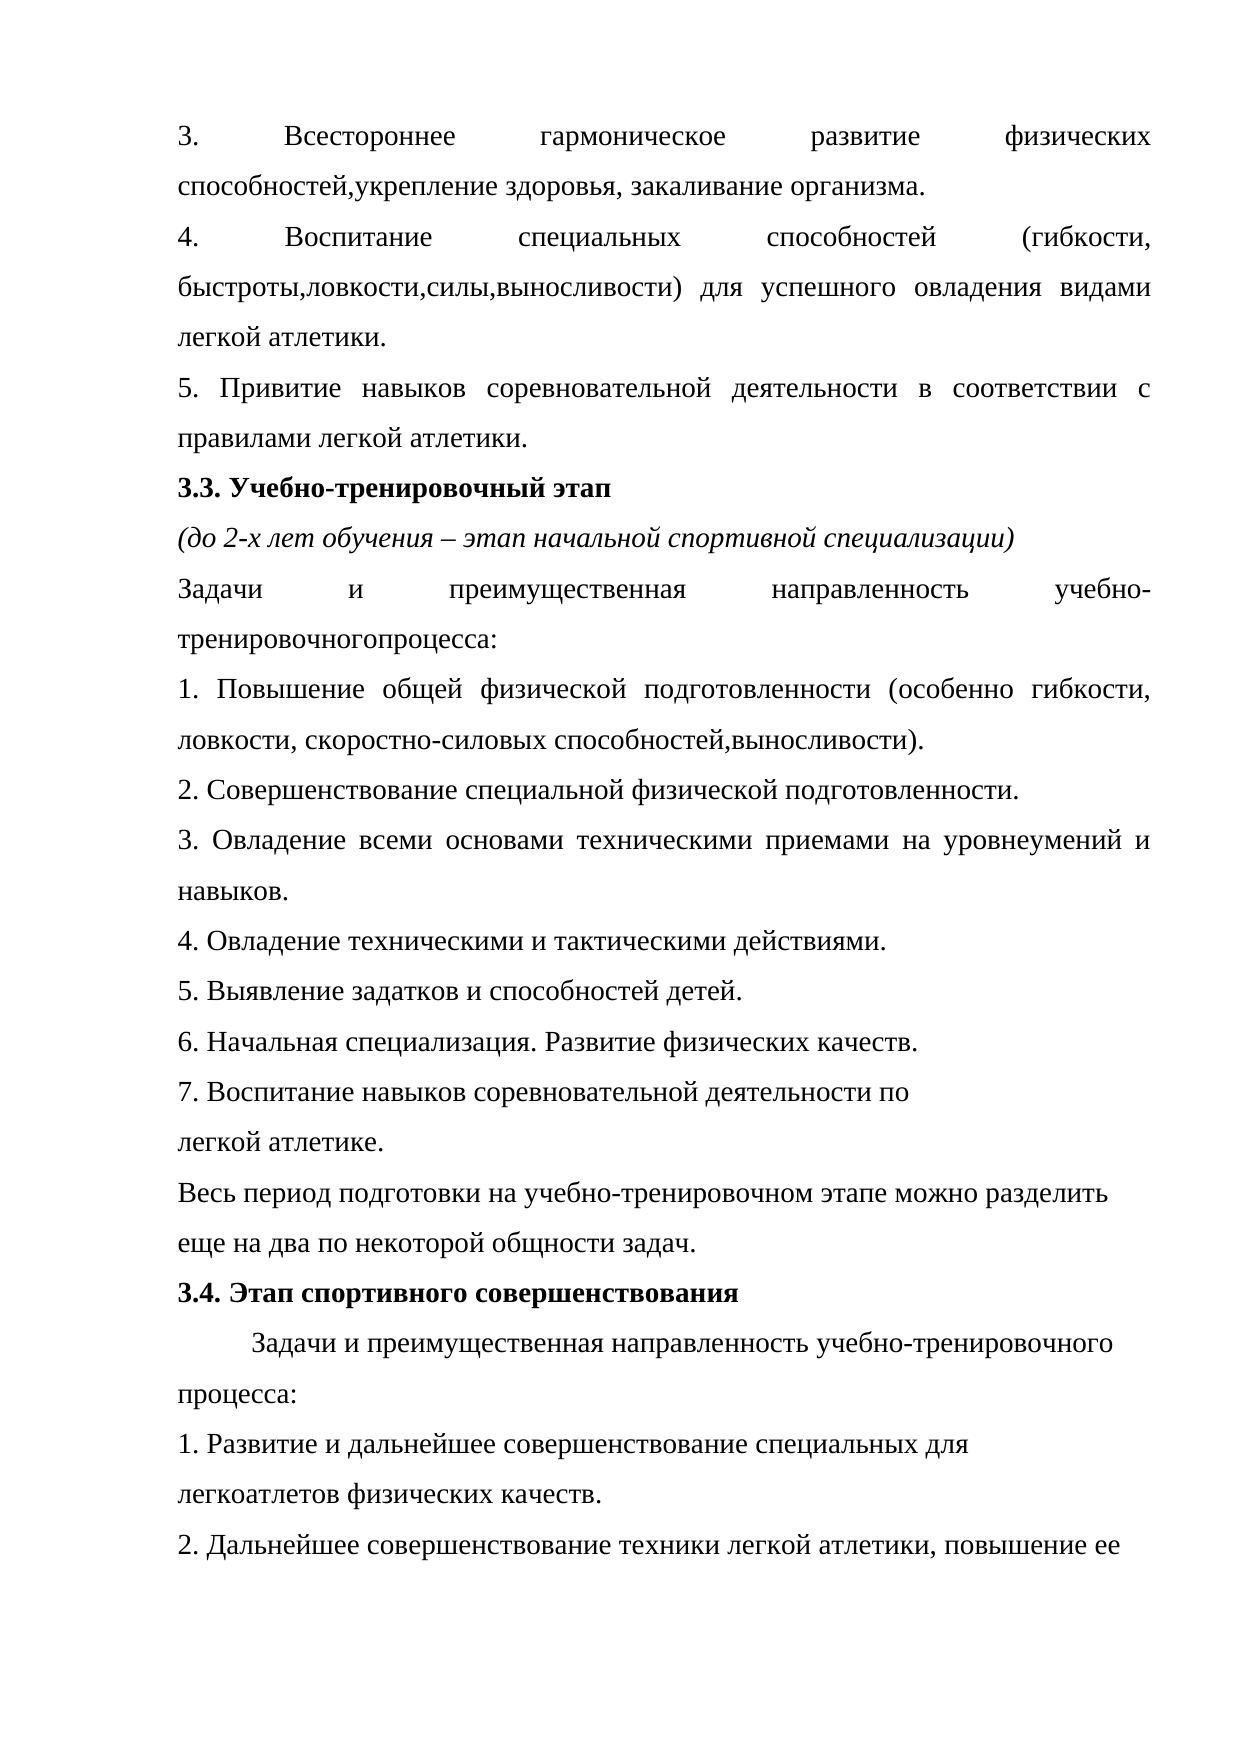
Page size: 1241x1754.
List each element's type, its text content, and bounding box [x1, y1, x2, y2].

text 3. Овладение всеми основами техническими приемами на уровнеумений и навыков. [177, 822, 1152, 906]
text 5. Выявление задатков и способностей детей. [177, 973, 1152, 1007]
text 1. Развитие и дальнейшее совершенствование специальных для [177, 1426, 1152, 1460]
text легкоатлетов физических качеств. [177, 1477, 1152, 1510]
text 4. Овладение техническими и тактическими действиями. [177, 923, 1152, 957]
text 3.4. Этап спортивного совершенствования [177, 1275, 1152, 1309]
text 3.3. Учебно-тренировочный этап [177, 470, 1152, 504]
text Задачи и преимущественная направленность учебно-тренировочногопроцесса: [177, 571, 1152, 655]
text 6. Начальная специализация. Развитие физических качеств. [177, 1024, 1152, 1057]
text процесса: [177, 1376, 1152, 1409]
text (до 2-х лет обучения – этап начальной спортивной специализации) [177, 521, 1152, 554]
text 2. Дальнейшее совершенствование техники легкой атлетики, повышение ее [177, 1527, 1152, 1560]
text 5. Привитие навыков соревновательной деятельности в соответствии с правилами легкой атлетики. [177, 370, 1152, 453]
text 4. Воспитание специальных способностей (гибкости, быстроты,ловкости,силы,выносливости) для успешного овладения видами легкой атлетики. [177, 219, 1152, 353]
text Задачи и преимущественная направленность учебно-тренировочного [177, 1326, 1152, 1359]
text 2. Совершенствование специальной физической подготовленности. [177, 772, 1152, 806]
text Весь период подготовки на учебно-тренировочном этапе можно разделить [177, 1175, 1152, 1208]
text 1. Повышение общей физической подготовленности (особенно гибкости, ловкости, скоростно-силовых способностей,выносливости). [177, 672, 1152, 755]
text 7. Воспитание навыков соревновательной деятельности по [177, 1074, 1152, 1108]
text еще на два по некоторой общности задач. [177, 1225, 1152, 1258]
text 3. Всестороннее гармоническое развитие физических способностей,укрепление здоровья, закаливание организма. [177, 118, 1152, 202]
text легкой атлетике. [177, 1124, 1152, 1158]
